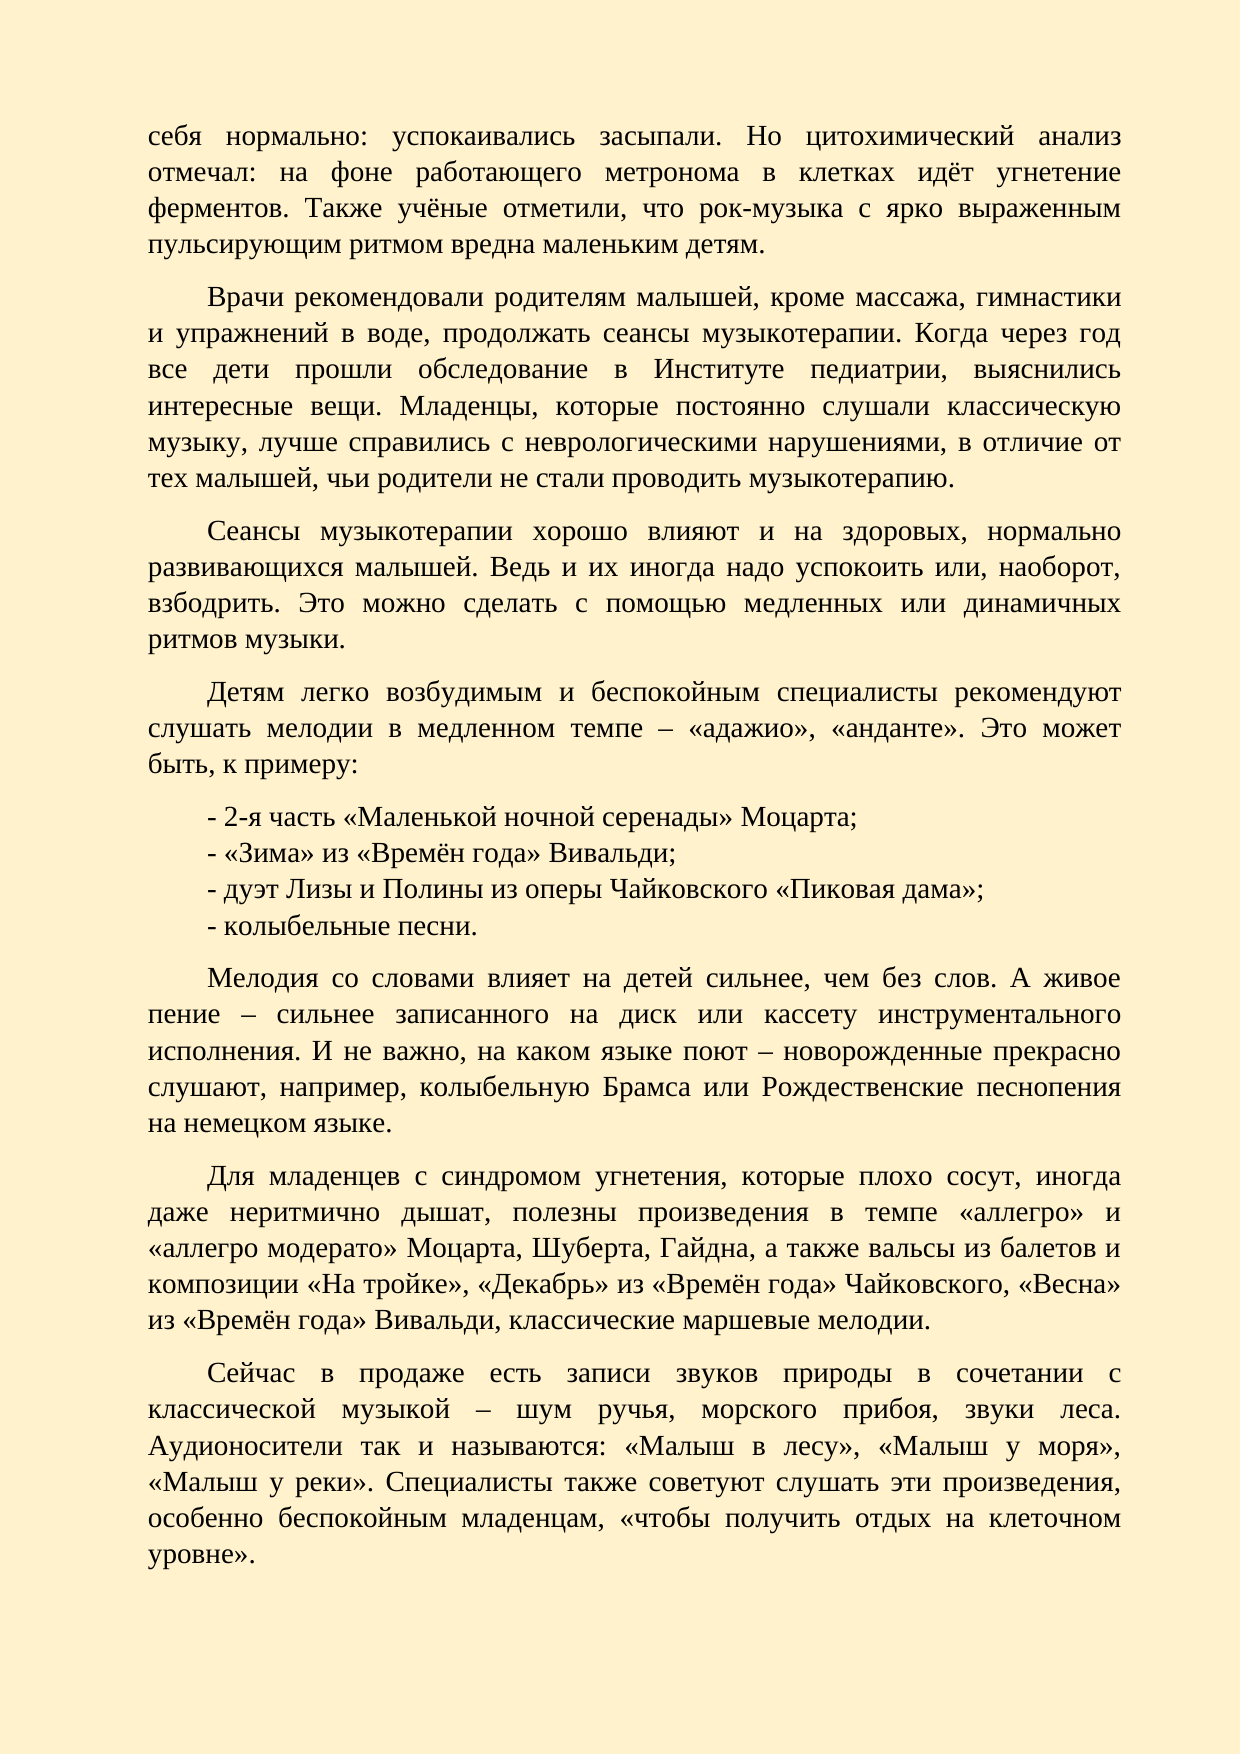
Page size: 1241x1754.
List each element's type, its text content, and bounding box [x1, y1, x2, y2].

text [148, 118, 1122, 260]
text Сейчас в продаже есть записи звуков природы в сочетании с классической музыкой – шум ручья, морского прибоя, звуки леса. Аудионосители так и называются: «Малыш в лесу», «Малыш у моря», «Малыш у реки». Специалисты также советуют слушать эти произведения, особенно беспокойным младенцам, «чтобы получить отдых на клеточном уровне». [148, 1355, 1122, 1569]
text Для младенцев с синдромом угнетения, которые плохо сосут, иногда даже неритмично дышат, полезны произведения в темпе «аллегро» и «аллегро модерато» Моцарта, Шуберта, Гайдна, а также вальсы из балетов и композиции «На тройке», «Декабрь» из «Времён года» Чайковского, «Весна» из «Времён года» Вивальди, классические маршевые мелодии. [148, 1158, 1122, 1336]
text Врачи рекомендовали родителям малышей, кроме массажа, гимнастики и упражнений в воде, продолжать сеансы музыкотерапии. Когда через год все дети прошли обследование в Институте педиатрии, выяснились интересные вещи. Младенцы, которые постоянно слушали классическую музыку, лучше справились с неврологическими нарушениями, в отличие от тех малышей, чьи родители не стали проводить музыкотерапию. [148, 279, 1122, 494]
text Сеансы музыкотерапии хорошо влияют и на здоровых, нормально развивающихся малышей. Ведь и их иногда надо успокоить или, наоборот, взбодрить. Это можно сделать с помощью медленных или динамичных ритмов музыки. [148, 513, 1122, 655]
text - колыбельные песни. [148, 908, 1122, 941]
text Мелодия со словами влияет на детей сильнее, чем без слов. А живое пение – сильнее записанного на диск или кассету инструментального исполнения. И не важно, на каком языке поют – новорожденные прекрасно слушают, например, колыбельную Брамса или Рождественские песнопения на немецком языке. [148, 961, 1122, 1139]
text - 2-я часть «Маленькой ночной серенады» Моцарта; [148, 799, 1122, 833]
text - «Зима» из «Времён года» Вивальди; [148, 835, 1122, 869]
text Детям легко возбудимым и беспокойным специалисты рекомендуют слушать мелодии в медленном темпе – «адажио», «анданте». Это может быть, к примеру: [148, 674, 1122, 780]
text - дуэт Лизы и Полины из оперы Чайковского «Пиковая дама»; [148, 872, 1122, 905]
